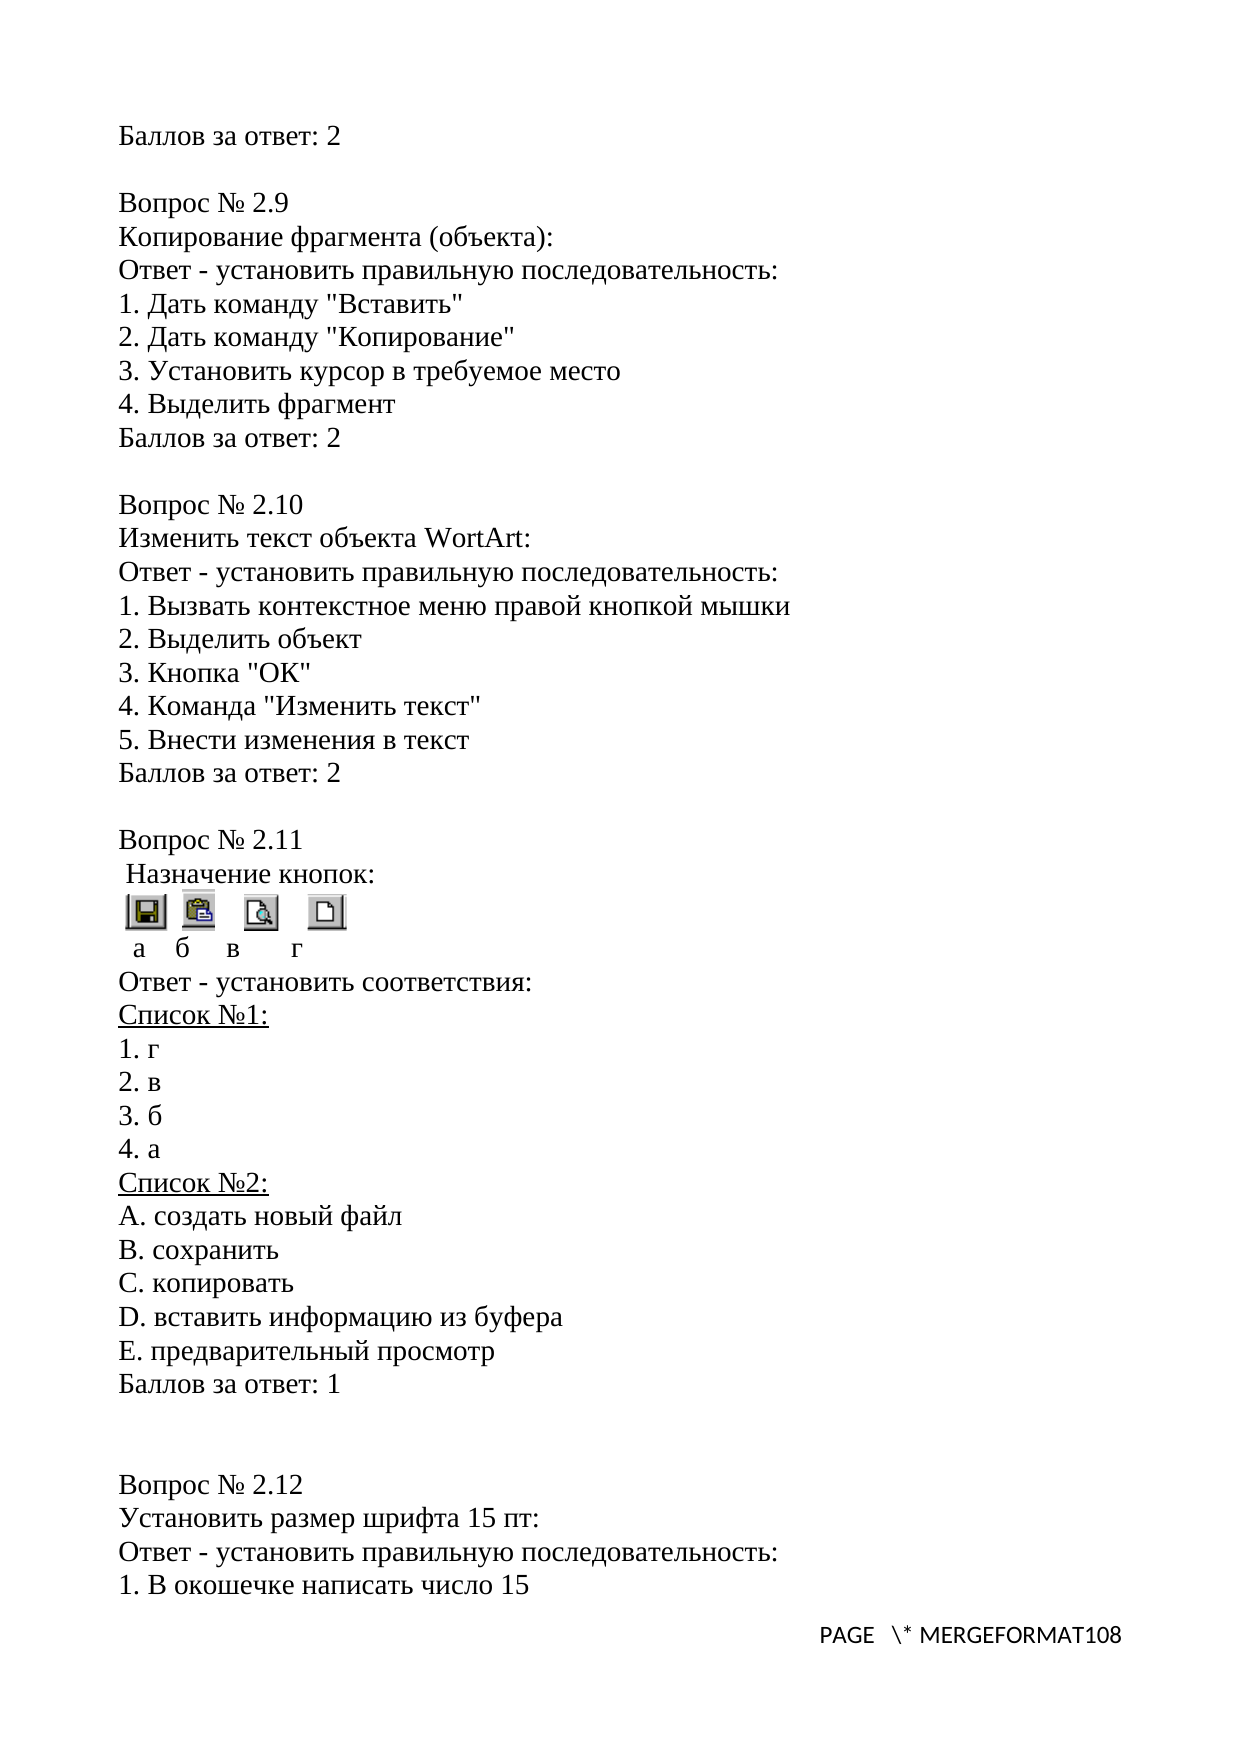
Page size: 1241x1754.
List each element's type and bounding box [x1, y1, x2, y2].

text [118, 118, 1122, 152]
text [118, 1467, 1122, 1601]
picture [307, 894, 347, 931]
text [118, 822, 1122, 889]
picture [125, 894, 168, 931]
picture [244, 894, 279, 931]
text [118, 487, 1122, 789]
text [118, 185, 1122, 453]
picture [182, 889, 215, 931]
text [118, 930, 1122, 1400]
